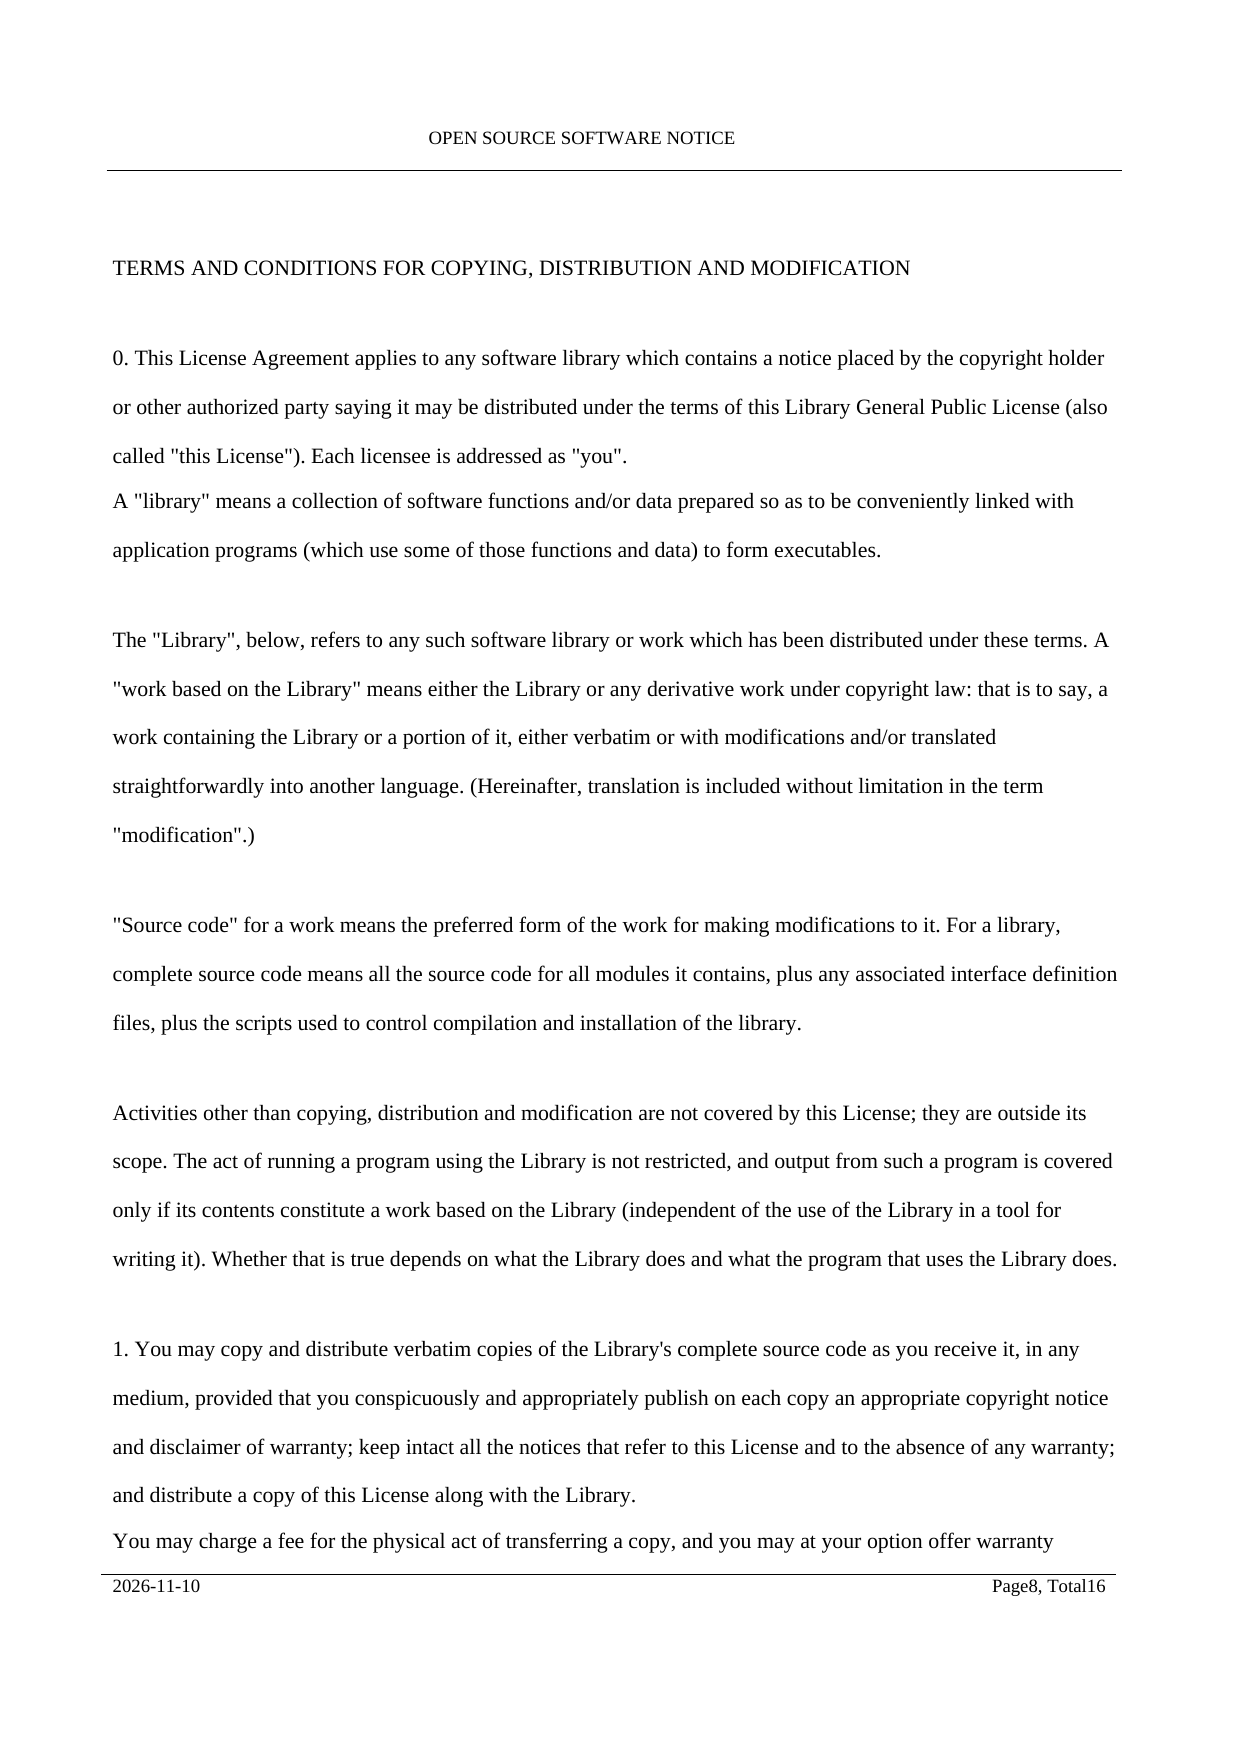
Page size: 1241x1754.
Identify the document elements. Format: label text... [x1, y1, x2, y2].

text A "library" means a collection of software functions and/or data prepared so as to be conveniently linked with application programs (which use some of those functions and data) to form executables. [112, 484, 1128, 566]
text The "Library", below, refers to any such software library or work which has been distributed under these terms. A "work based on the Library" means either the Library or any derivative work under copyright law: that is to say, a work containing the Library or a portion of it, either verbatim or with modifications and/or translated straightforwardly into another language. (Hereinafter, translation is included without limitation in the term "modification".) [112, 623, 1128, 851]
text 0. This License Agreement applies to any software library which contains a notice placed by the copyright holder or other authorized party saying it may be distributed under the terms of this Library General Public License (also called "this License"). Each licensee is addressed as "you". [112, 342, 1128, 472]
text TERMS AND CONDITIONS FOR COPYING, DISTRIBUTION AND MODIFICATION [112, 251, 1128, 284]
text 1. You may copy and distribute verbatim copies of the Library's complete source code as you receive it, in any medium, provided that you conspicuously and appropriately publish on each copy an appropriate copyright notice and disclaimer of warranty; keep intact all the notices that refer to this License and to the absence of any warranty; and distribute a copy of this License along with the Library. [112, 1333, 1128, 1511]
text Activities other than copying, distribution and modification are not covered by this License; they are outside its scope. The act of running a program using the Library is not restricted, and output from such a program is covered only if its contents constitute a work based on the Library (independent of the use of the Library in a tool for writing it). Whether that is true depends on what the Library does and what the program that uses the Library does. [112, 1096, 1128, 1275]
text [112, 1524, 1128, 1556]
text "Source code" for a work means the preferred form of the work for making modifications to it. For a library, complete source code means all the source code for all modules it contains, plus any associated interface definition files, plus the scripts used to control compilation and installation of the library. [112, 908, 1128, 1038]
